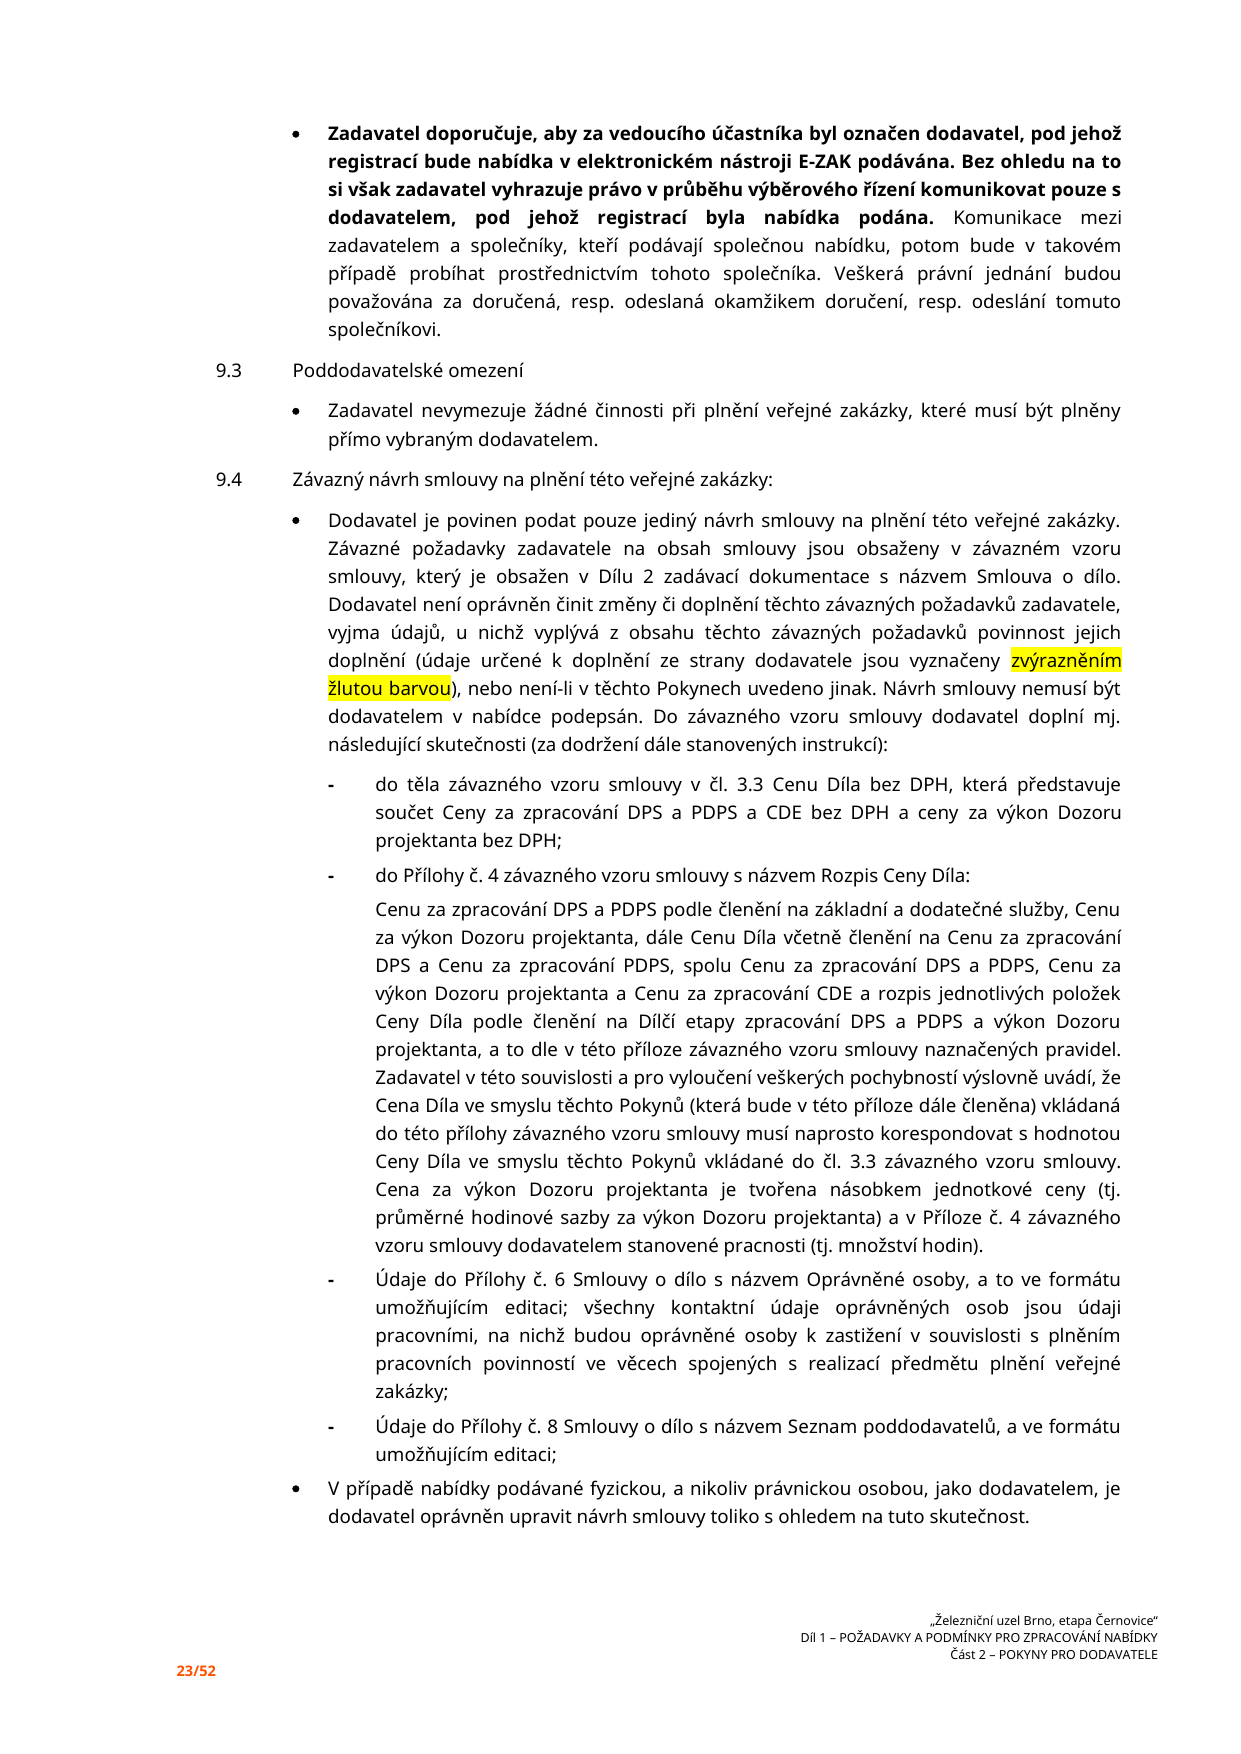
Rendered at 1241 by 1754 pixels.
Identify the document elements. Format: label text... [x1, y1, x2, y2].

text Poddodavatelské omezení [216, 357, 1122, 383]
text Závazný návrh smlouvy na plnění této veřejné zakázky: [216, 466, 1122, 492]
text do těla závazného vzoru smlouvy v čl. 3.3 Cenu Díla bez DPH, která představuje součet Ceny za zpracování DPS a PDPS a CDE bez DPH a ceny za výkon Dozoru projektanta bez DPH; [328, 772, 1122, 853]
text Zadavatel doporučuje, aby za vedoucího účastníka byl označen dodavatel, pod jehož registrací bude nabídka v elektronickém nástroji E-ZAK podávána. Bez ohledu na to si však zadavatel vyhrazuje právo v průběhu výběrového řízení komunikovat pouze s dodavatelem, pod jehož registrací byla nabídka podána. Komunikace mezi zadavatelem a společníky, kteří podávají společnou nabídku, potom bude v takovém případě probíhat prostřednictvím tohoto společníka. Veškerá právní jednání budou považována za doručená, resp. odeslaná okamžikem doručení, resp. odeslání tomuto společníkovi. [292, 121, 1122, 342]
text Zadavatel nevymezuje žádné činnosti při plnění veřejné zakázky, které musí být plněny přímo vybraným dodavatelem. [292, 398, 1122, 451]
list Cenu za zpracování DPS a PDPS podle členění na základní a dodatečné služby, Cenu za výkon Dozoru projektanta, dále Cenu Díla včetně členění na Cenu za zpracování DPS a Cenu za zpracování PDPS, spolu Cenu za zpracování DPS a PDPS, Cenu za výkon Dozoru projektanta a Cenu za zpracování CDE a rozpis jednotlivých položek Ceny Díla podle členění na Dílčí etapy zpracování DPS a PDPS a výkon Dozoru projektanta, a to dle v této příloze závazného vzoru smlouvy naznačených pravidel. Zadavatel v této souvislosti a pro vyloučení veškerých pochybností výslovně uvádí, že Cena Díla ve smyslu těchto Pokynů (která bude v této příloze dále členěna) vkládaná do této přílohy závazného vzoru smlouvy musí naprosto korespondovat s hodnotou Ceny Díla ve smyslu těchto Pokynů vkládané do čl. 3.3 závazného vzoru smlouvy. Cena za výkon Dozoru projektanta je tvořena násobkem jednotkové ceny (tj. průměrné hodinové sazby za výkon Dozoru projektanta) a v Příloze č. 4 závazného vzoru smlouvy dodavatelem stanovené pracnosti (tj. množství hodin). [375, 896, 1122, 1258]
text do Přílohy č. 4 závazného vzoru smlouvy s názvem Rozpis Ceny Díla: [328, 862, 1122, 887]
text Údaje do Přílohy č. 8 Smlouvy o dílo s názvem Seznam poddodavatelů, a ve formátu umožňujícím editaci; [328, 1413, 1122, 1467]
text Údaje do Přílohy č. 6 Smlouvy o dílo s názvem Oprávněné osoby, a to ve formátu umožňujícím editaci; všechny kontaktní údaje oprávněných osob jsou údaji pracovními, na nichž budou oprávněné osoby k zastižení v souvislosti s plněním pracovních povinností ve věcech spojených s realizací předmětu plnění veřejné zakázky; [328, 1267, 1122, 1404]
text Dodavatel je povinen podat pouze jediný návrh smlouvy na plnění této veřejné zakázky. Závazné požadavky zadavatele na obsah smlouvy jsou obsaženy v závazném vzoru smlouvy, který je obsažen v Dílu 2 zadávací dokumentace s názvem Smlouva o dílo. Dodavatel není oprávněn činit změny či doplnění těchto závazných požadavků zadavatele, vyjma údajů, u nichž vyplývá z obsahu těchto závazných požadavků povinnost jejich doplnění (údaje určené k doplnění ze strany dodavatele jsou vyznačeny zvýrazněním žlutou barvou), nebo není-li v těchto Pokynech uvedeno jinak. Návrh smlouvy nemusí být dodavatelem v nabídce podepsán. Do závazného vzoru smlouvy dodavatel doplní mj. následující skutečnosti (za dodržení dále stanovených instrukcí): [292, 507, 1122, 757]
text V případě nabídky podávané fyzickou, a nikoliv právnickou osobou, jako dodavatelem, je dodavatel oprávněn upravit návrh smlouvy toliko s ohledem na tuto skutečnost. [292, 1475, 1122, 1529]
